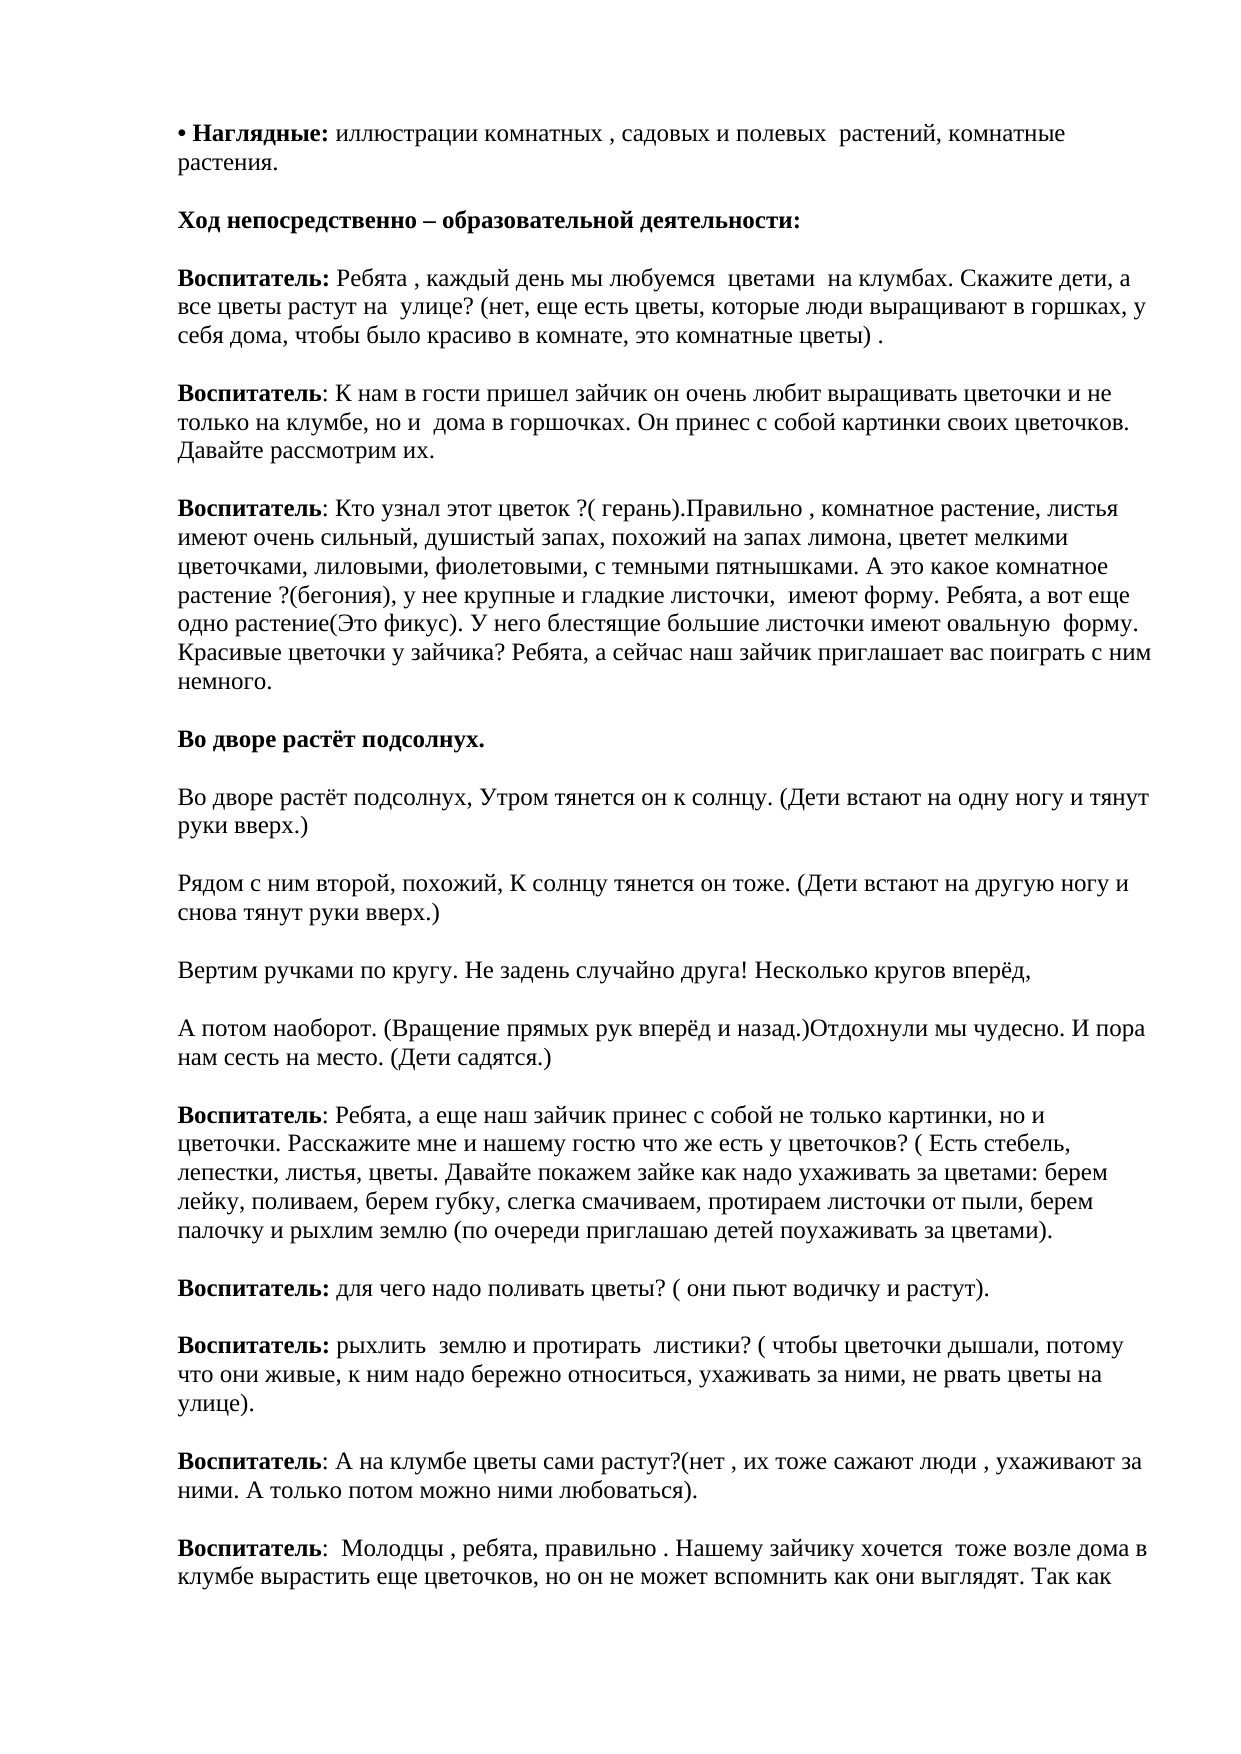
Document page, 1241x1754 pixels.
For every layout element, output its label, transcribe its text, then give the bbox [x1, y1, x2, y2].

text Воспитатель: Кто узнал этот цветок ?( герань).Правильно , комнатное растение, листья имеют очень сильный, душистый запах, похожий на запах лимона, цветет мелкими цветочками, лиловыми, фиолетовыми, с темными пятнышками. А это какое комнатное растение ?(бегония), у нее крупные и гладкие листочки, имеют форму. Ребята, а вот еще одно растение(Это фикус). У него блестящие большие листочки имеют овальную форму. Красивые цветочки у зайчика? Ребята, а сейчас наш зайчик приглашает вас поиграть с ним немного. [177, 493, 1152, 695]
text Ход непосредственно – образовательной деятельности: [177, 205, 1152, 233]
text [177, 1533, 1152, 1590]
text Воспитатель: Ребята, а еще наш зайчик принес с собой не только картинки, но и цветочки. Расскажите мне и нашему гостю что же есть у цветочков? ( Есть стебель, лепестки, листья, цветы. Давайте покажем зайке как надо ухаживать за цветами: берем лейку, поливаем, берем губку, слегка смачиваем, протираем листочки от пыли, берем палочку и рыхлим землю (по очереди приглашаю детей поухаживать за цветами). [177, 1100, 1152, 1243]
text Воспитатель: для чего надо поливать цветы? ( они пьют водичку и растут). [177, 1273, 1152, 1301]
text Воспитатель: А на клумбе цветы сами растут?(нет , их тоже сажают люди , ухаживают за ними. А только потом можно ними любоваться). [177, 1446, 1152, 1503]
text Вертим ручками по кругу. Не задень случайно друга! Несколько кругов вперёд, [177, 955, 1152, 984]
text • Наглядные: иллюстрации комнатных , садовых и полевых растений, комнатные растения. [177, 118, 1152, 176]
text Воспитатель: К нам в гости пришел зайчик он очень любит выращивать цветочки и не только на клумбе, но и дома в горшочках. Он принес с собой картинки своих цветочков. Давайте рассмотрим их. [177, 378, 1152, 464]
text Рядом с ним второй, похожий, К солнцу тянется он тоже. (Дети встают на другую ногу и снова тянут руки вверх.) [177, 868, 1152, 926]
text Воспитатель: Ребята , каждый день мы любуемся цветами на клумбах. Скажите дети, а все цветы растут на улице? (нет, еще есть цветы, которые люди выращивают в горшках, у себя дома, чтобы было красиво в комнате, это комнатные цветы) . [177, 263, 1152, 349]
text Воспитатель: рыхлить землю и протирать листики? ( чтобы цветочки дышали, потому что они живые, к ним надо бережно относиться, ухаживать за ними, не рвать цветы на улице). [177, 1331, 1152, 1417]
text А потом наоборот. (Вращение прямых рук вперёд и назад.)Отдохнули мы чудесно. И пора нам сесть на место. (Дети садятся.) [177, 1013, 1152, 1071]
text Во дворе растёт подсолнух, Утром тянется он к солнцу. (Дети встают на одну ногу и тянут руки вверх.) [177, 782, 1152, 839]
text Во дворе растёт подсолнух. [177, 724, 1152, 753]
